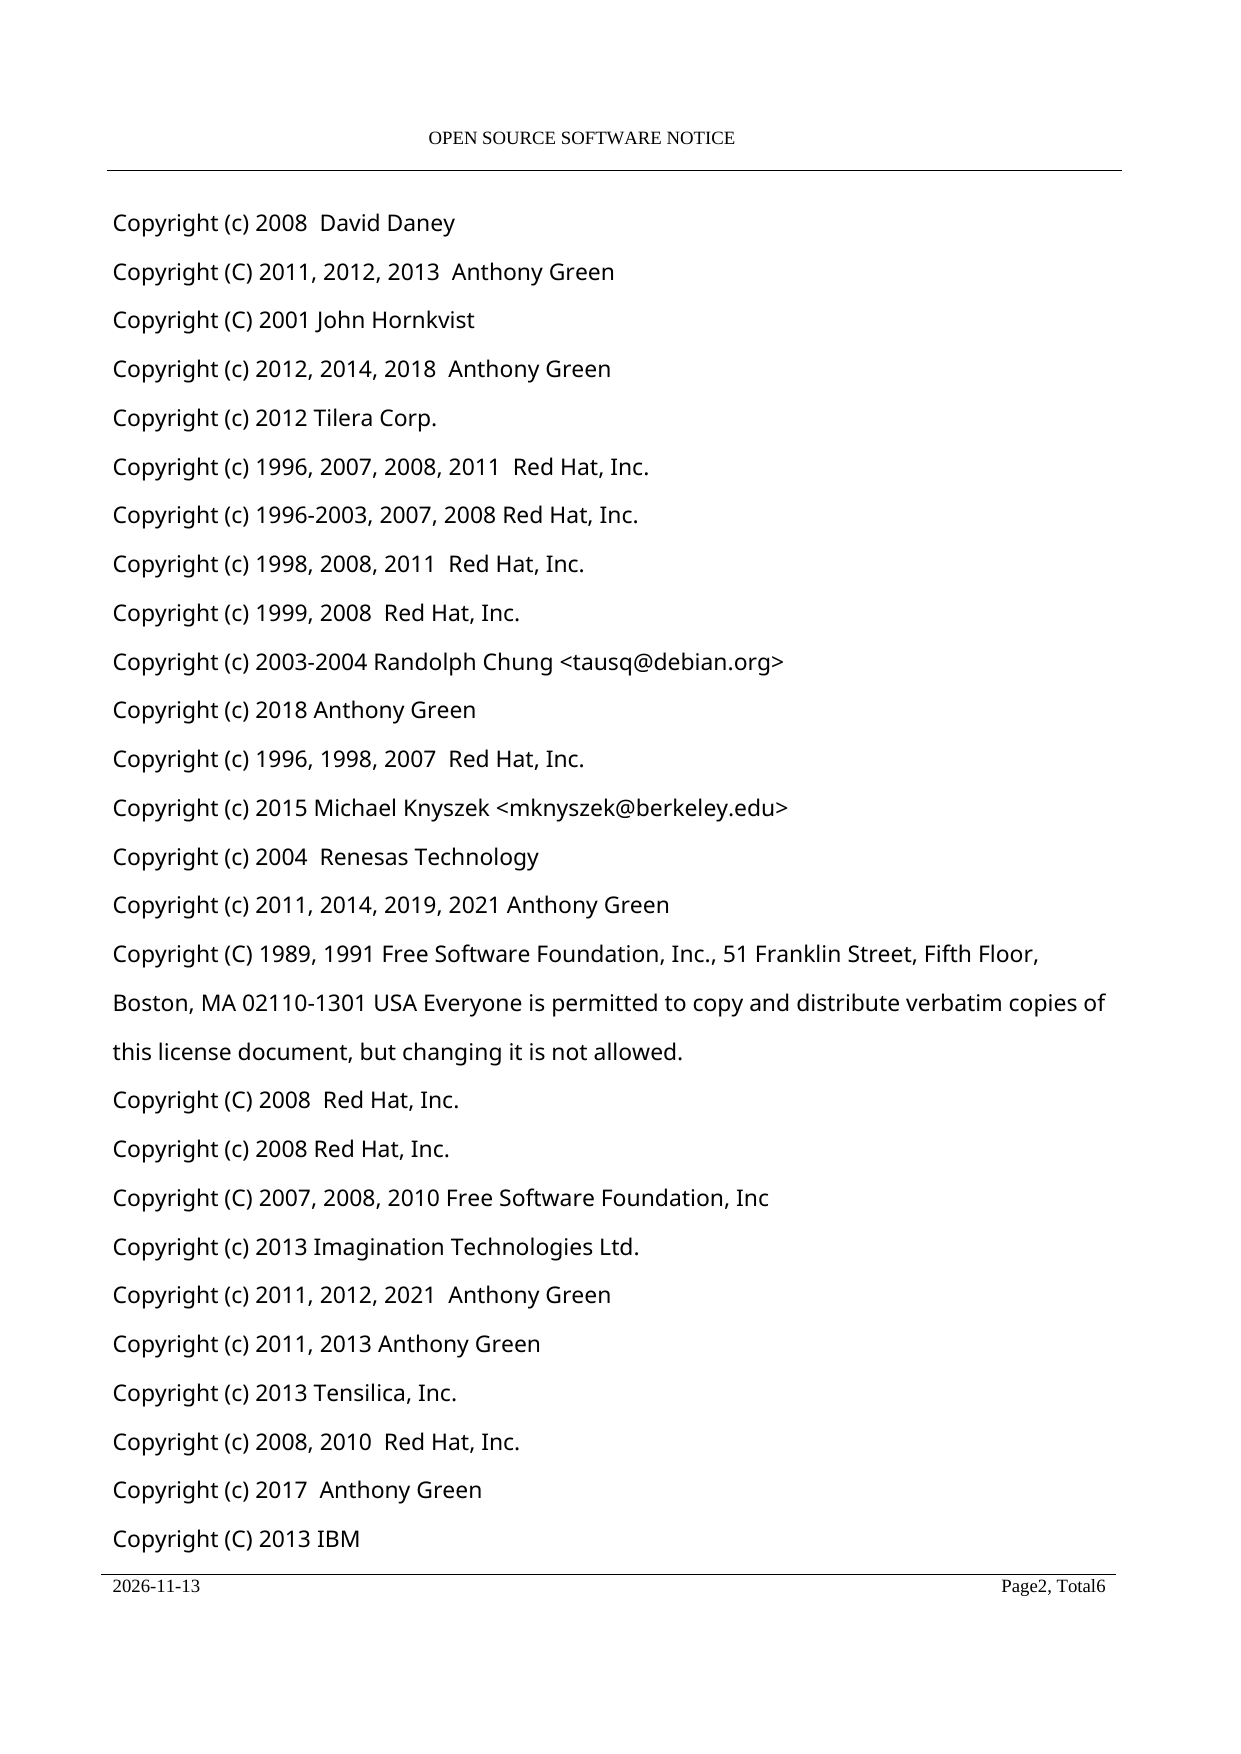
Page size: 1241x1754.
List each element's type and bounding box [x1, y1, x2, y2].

text [112, 206, 1128, 1555]
